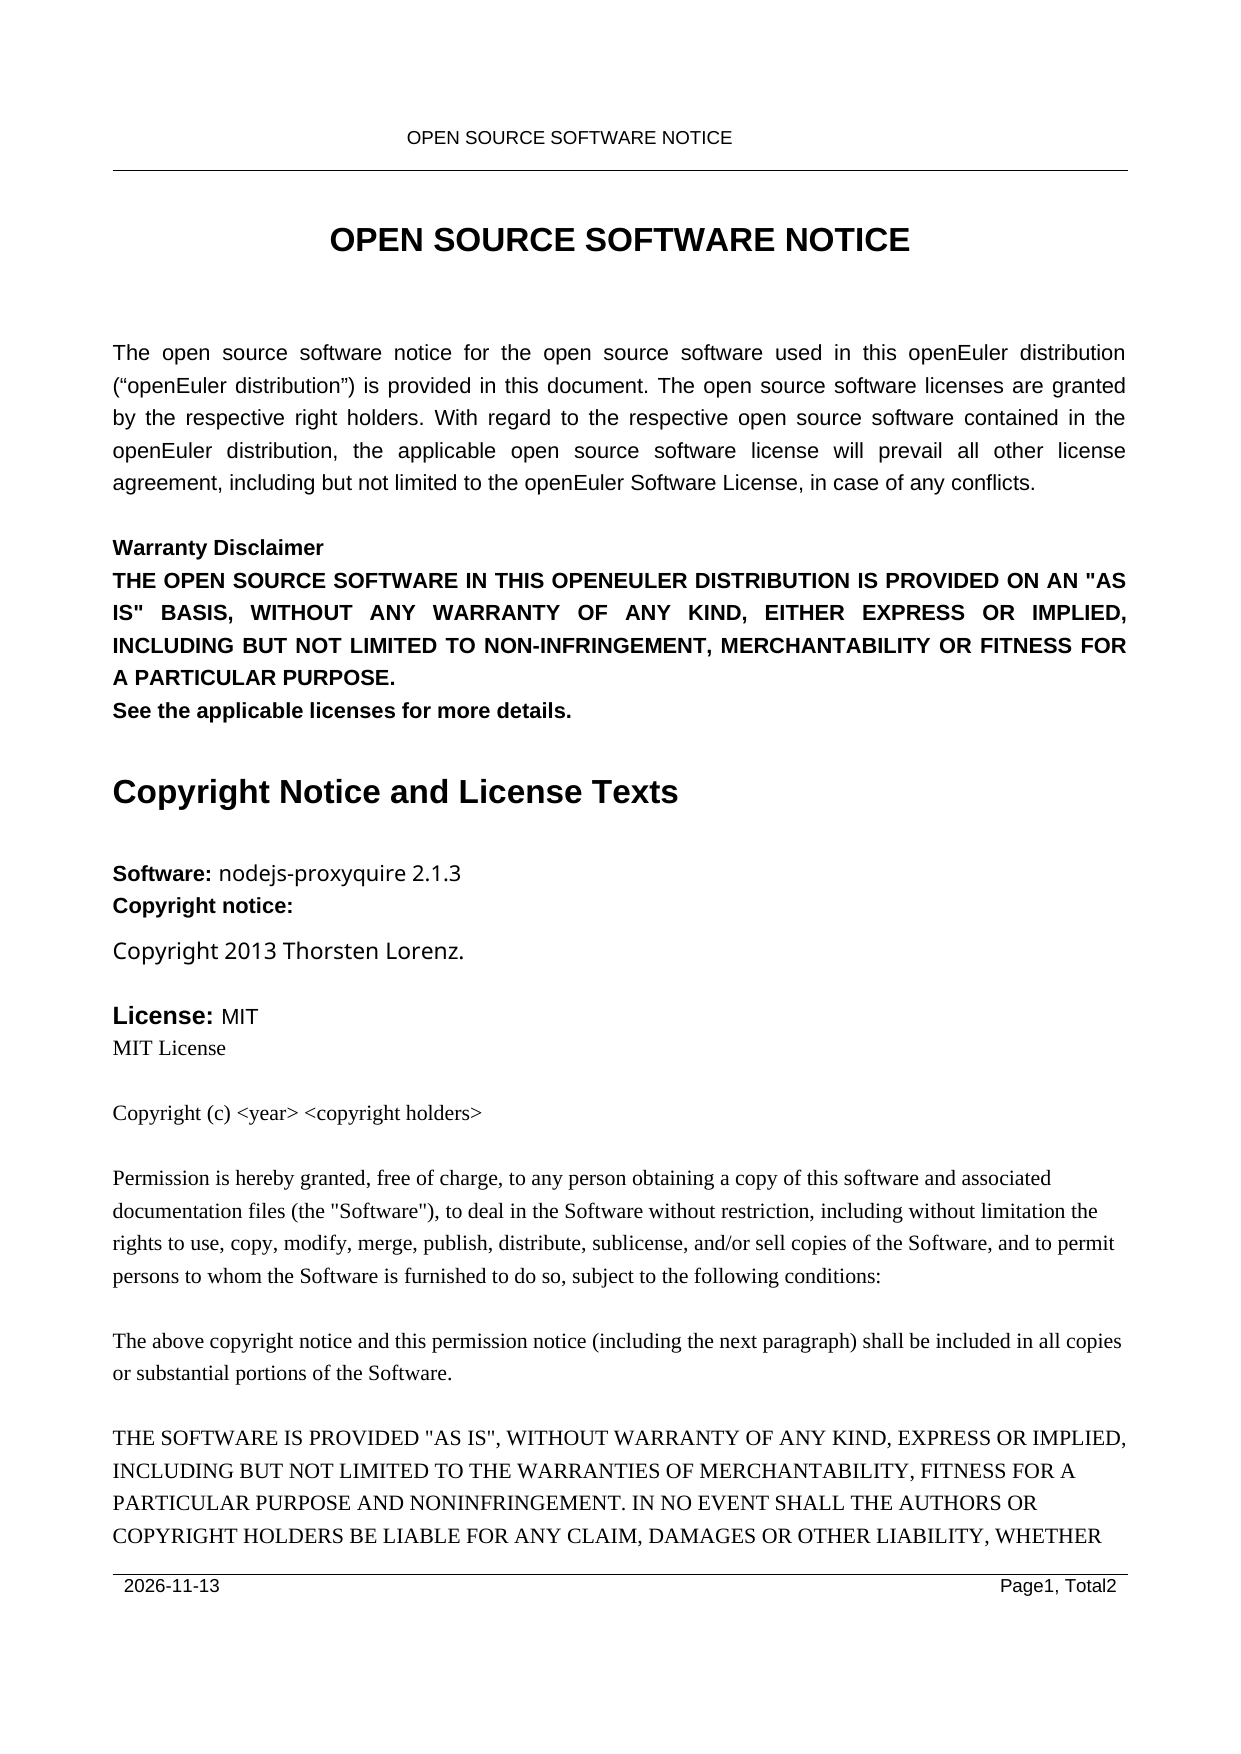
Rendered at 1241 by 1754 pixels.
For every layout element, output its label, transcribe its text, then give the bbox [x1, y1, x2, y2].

text THE OPEN SOURCE SOFTWARE IN THIS OPENEULER DISTRIBUTION IS PROVIDED ON AN "AS IS" BASIS, WITHOUT ANY WARRANTY OF ANY KIND, EITHER EXPRESS OR IMPLIED, INCLUDING BUT NOT LIMITED TO NON-INFRINGEMENT, MERCHANTABILITY OR FITNESS FOR A PARTICULAR PURPOSE. See the applicable licenses for more details. [112, 564, 1128, 726]
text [112, 1031, 1128, 1551]
text The open source software notice for the open source software used in this openEuler distribution (“openEuler distribution”) is provided in this document. The open source software licenses are granted by the respective right holders. With regard to the respective open source software contained in the openEuler distribution, the applicable open source software license will prevail all other license agreement, including but not limited to the openEuler Software License, in case of any conflicts. [112, 336, 1128, 499]
text Warranty Disclaimer [112, 531, 1128, 564]
text Copyright Notice and License Texts [112, 759, 1128, 824]
text Copyright 2013 Thorsten Lorenz. [112, 934, 1128, 999]
text License: MIT [112, 999, 1128, 1031]
text Copyright notice: [112, 889, 1128, 921]
title Software: nodejs-proxyquire 2.1.3 [112, 856, 1128, 889]
text OPEN SOURCE SOFTWARE NOTICE [112, 206, 1128, 271]
